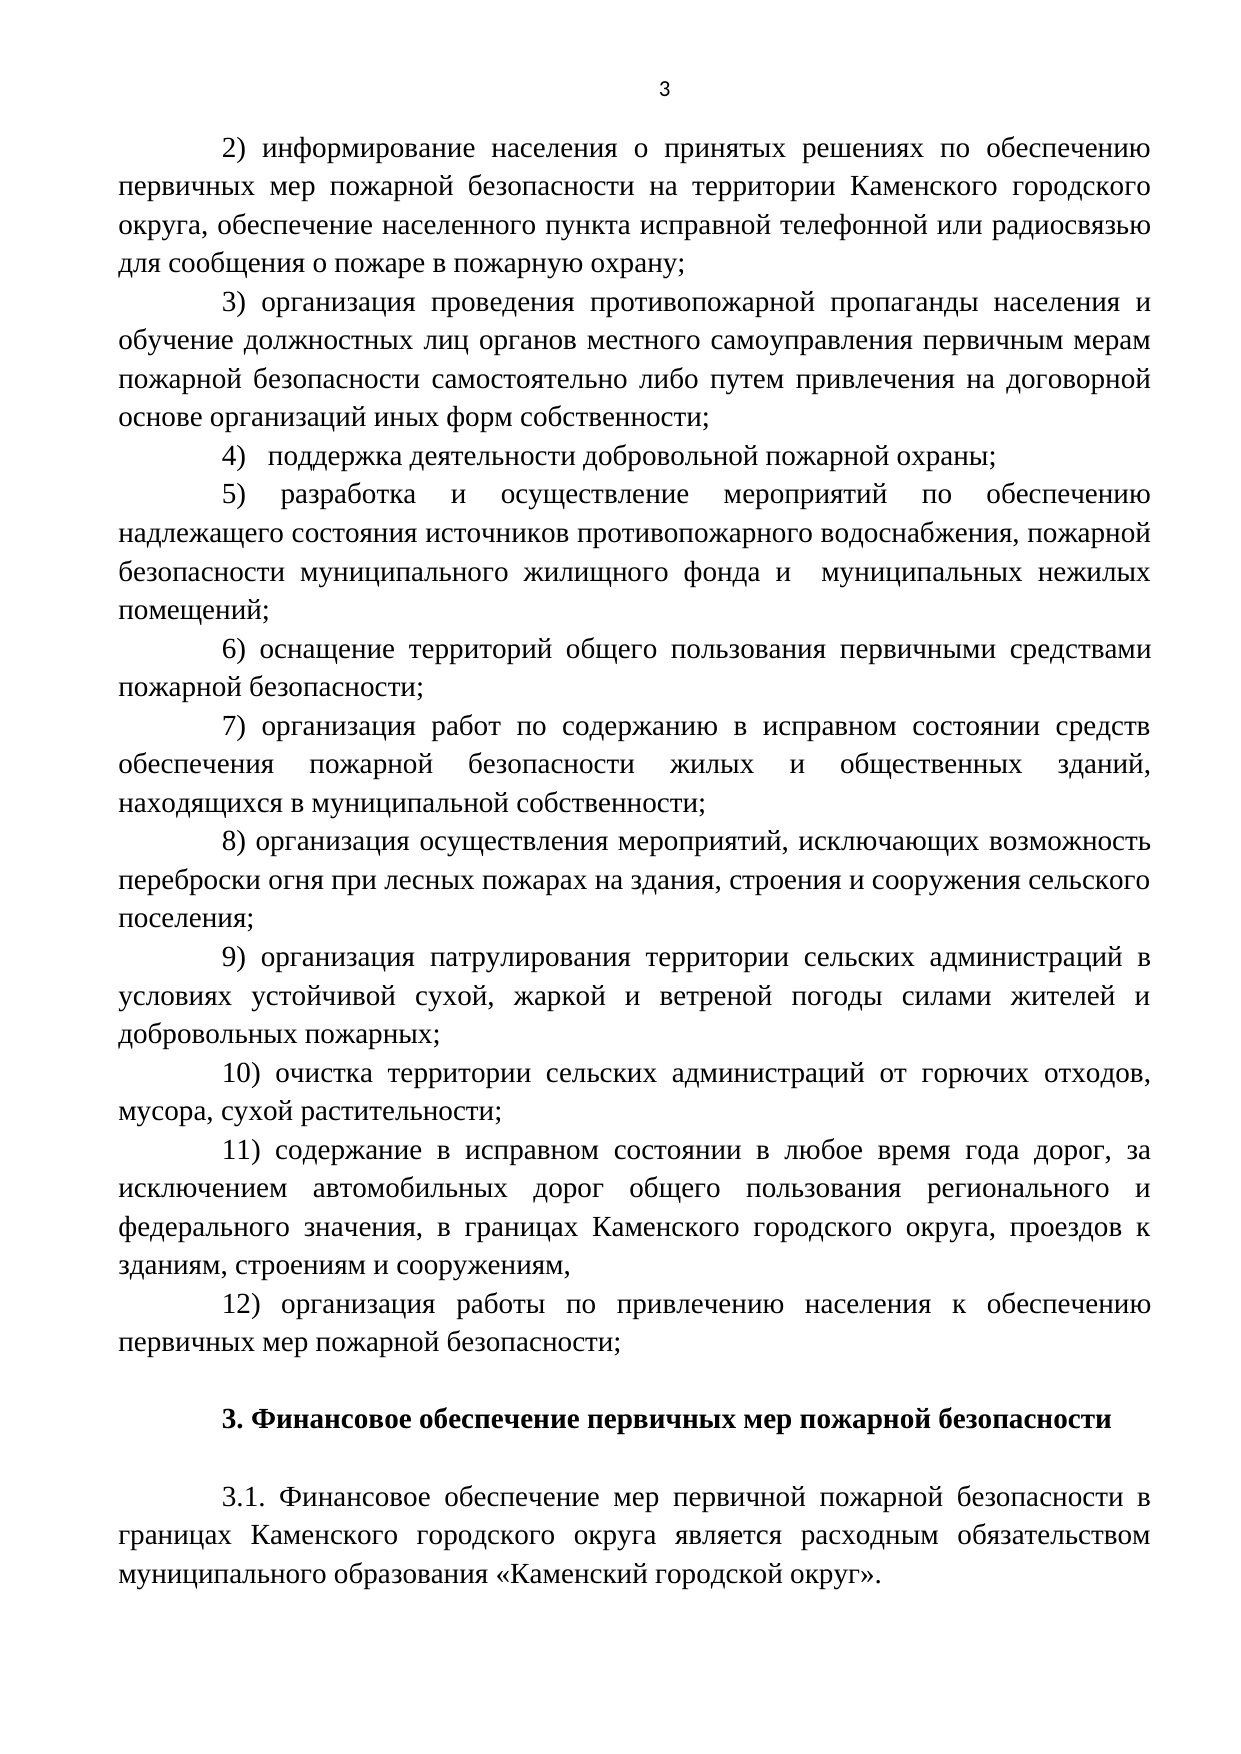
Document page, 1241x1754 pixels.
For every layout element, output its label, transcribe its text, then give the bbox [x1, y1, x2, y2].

text 4) поддержка деятельности добровольной пожарной охраны; [118, 438, 1152, 472]
text 7) организация работ по содержанию в исправном состоянии средств обеспечения пожарной безопасности жилых и общественных зданий, находящихся в муниципальной собственности; [118, 708, 1152, 818]
text 2) информирование населения о принятых решениях по обеспечению первичных мер пожарной безопасности на территории Каменского городского округа, обеспечение населенного пункта исправной телефонной или радиосвязью для сообщения о пожаре в пожарную охрану; [118, 130, 1152, 279]
text 3) организация проведения противопожарной пропаганды населения и обучение должностных лиц органов местного самоуправления первичным мерам пожарной безопасности самостоятельно либо путем привлечения на договорной основе организаций иных форм собственности; [118, 284, 1152, 433]
text 10) очистка территории сельских администраций от горючих отходов, мусора, сухой растительности; [118, 1055, 1152, 1127]
text 8) организация осуществления мероприятий, исключающих возможность переброски огня при лесных пожарах на здания, строения и сооружения сельского поселения; [118, 823, 1152, 934]
text 5) разработка и осуществление мероприятий по обеспечению надлежащего состояния источников противопожарного водоснабжения, пожарной безопасности муниципального жилищного фонда и муниципальных нежилых помещений; [118, 477, 1152, 626]
text 12) организация работы по привлечению населения к обеспечению первичных мер пожарной безопасности; [118, 1286, 1152, 1358]
text 9) организация патрулирования территории сельских администраций в условиях устойчивой сухой, жаркой и ветреной погоды силами жителей и добровольных пожарных; [118, 939, 1152, 1050]
text 11) содержание в исправном состоянии в любое время года дорог, за исключением автомобильных дорог общего пользования регионального и федерального значения, в границах Каменского городского округа, проездов к зданиям, строениям и сооружениям, [118, 1132, 1152, 1281]
text 3. Финансовое обеспечение первичных мер пожарной безопасности [118, 1402, 1152, 1435]
text 6) оснащение территорий общего пользования первичными средствами пожарной безопасности; [118, 631, 1152, 703]
text 3.1. Финансовое обеспечение мер первичной пожарной безопасности в границах Каменского городского округа является расходным обязательством муниципального образования «Каменский городской округ». [118, 1479, 1152, 1589]
